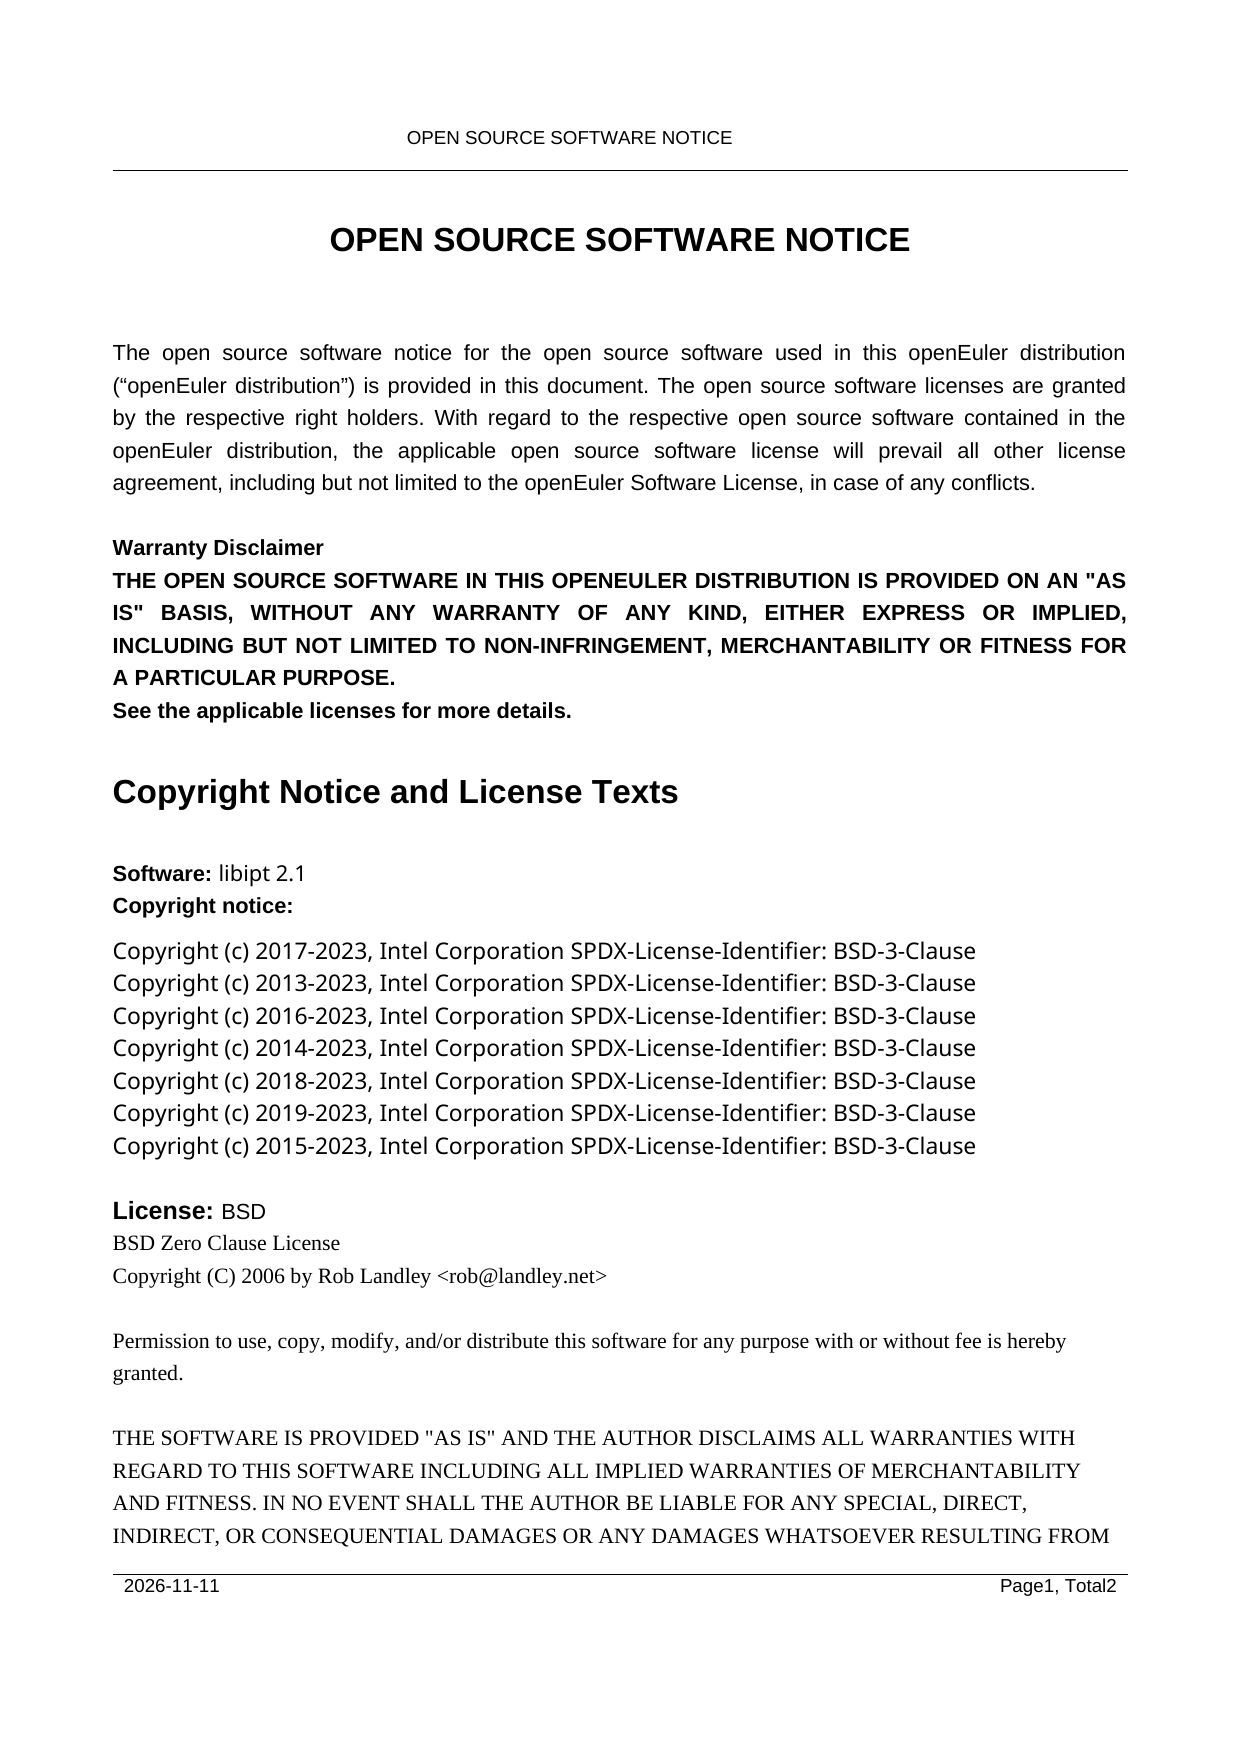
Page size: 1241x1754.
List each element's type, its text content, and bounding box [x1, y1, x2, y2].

text Copyright notice: [112, 889, 1128, 921]
text Copyright (c) 2017-2023, Intel Corporation SPDX-License-Identifier: BSD-3-Clause Copyright (c) 2013-2023, Intel Corporation SPDX-License-Identifier: BSD-3-Clause Copyright (c) 2016-2023, Intel Corporation SPDX-License-Identifier: BSD-3-Clause Copyright (c) 2014-2023, Intel Corporation SPDX-License-Identifier: BSD-3-Clause Copyright (c) 2018-2023, Intel Corporation SPDX-License-Identifier: BSD-3-Clause Copyright (c) 2019-2023, Intel Corporation SPDX-License-Identifier: BSD-3-Clause Copyright (c) 2015-2023, Intel Corporation SPDX-License-Identifier: BSD-3-Clause [112, 934, 1128, 1194]
text License: BSD [112, 1194, 1128, 1226]
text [112, 1226, 1128, 1551]
title Software: libipt 2.1 [112, 856, 1128, 889]
text THE OPEN SOURCE SOFTWARE IN THIS OPENEULER DISTRIBUTION IS PROVIDED ON AN "AS IS" BASIS, WITHOUT ANY WARRANTY OF ANY KIND, EITHER EXPRESS OR IMPLIED, INCLUDING BUT NOT LIMITED TO NON-INFRINGEMENT, MERCHANTABILITY OR FITNESS FOR A PARTICULAR PURPOSE. See the applicable licenses for more details. [112, 564, 1128, 726]
text Warranty Disclaimer [112, 531, 1128, 564]
text OPEN SOURCE SOFTWARE NOTICE [112, 206, 1128, 271]
text Copyright Notice and License Texts [112, 759, 1128, 824]
text The open source software notice for the open source software used in this openEuler distribution (“openEuler distribution”) is provided in this document. The open source software licenses are granted by the respective right holders. With regard to the respective open source software contained in the openEuler distribution, the applicable open source software license will prevail all other license agreement, including but not limited to the openEuler Software License, in case of any conflicts. [112, 336, 1128, 499]
